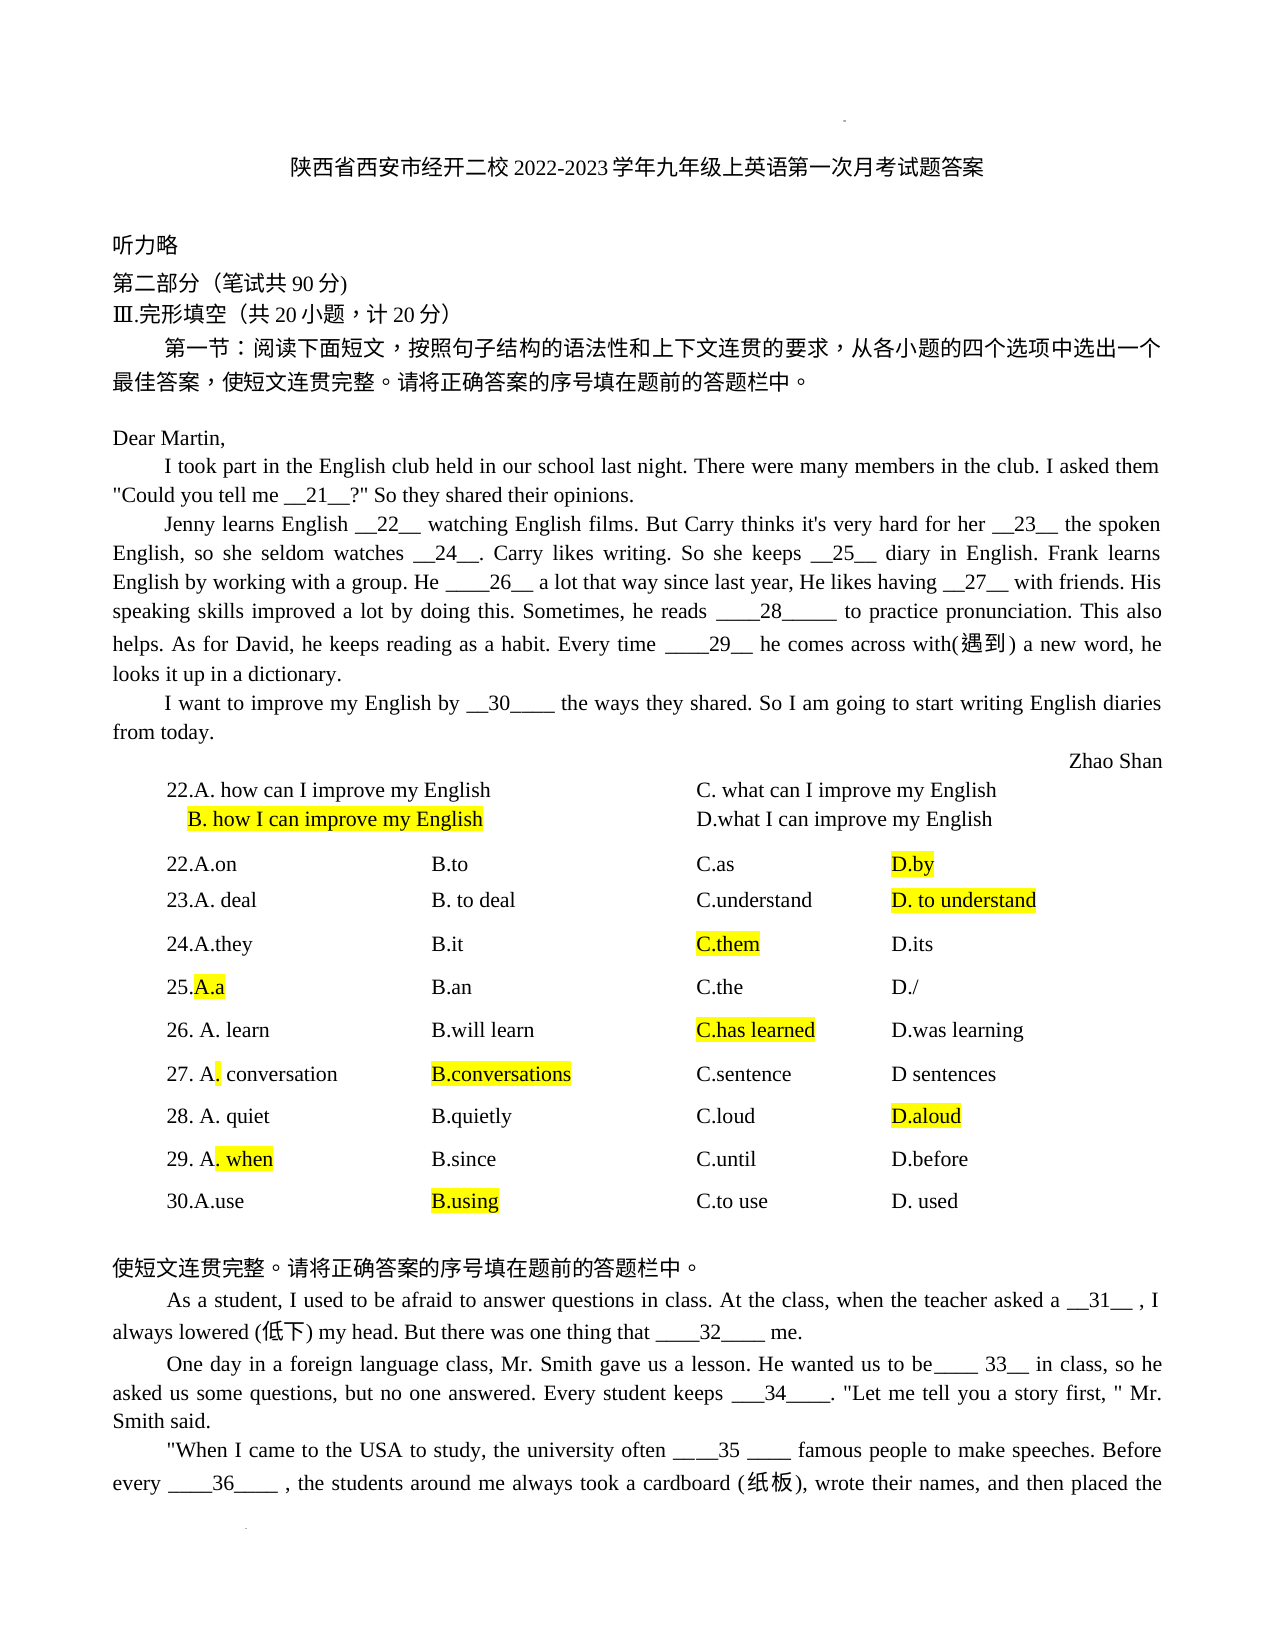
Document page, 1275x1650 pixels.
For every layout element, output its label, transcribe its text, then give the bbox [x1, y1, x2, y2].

table_cell C.as [696, 835, 891, 880]
table_cell B.using [431, 1182, 696, 1224]
table_cell C.sentence [696, 1054, 891, 1096]
text Zhao Shan [112, 748, 1162, 773]
table_cell B.to [431, 835, 696, 880]
table_cell 25.A.a [166, 967, 431, 1009]
text I took part in the English club held in our school last night. There were many members in the club. I asked them "Could you tell me __21__?" So they shared their opinions. [112, 453, 1162, 508]
text 使短文连贯完整。请将正确答案的序号填在题前的答题栏中。 [112, 1253, 1162, 1282]
table_cell C.has learned [696, 1009, 891, 1054]
table_cell D.before [891, 1138, 1109, 1182]
table_cell D. to understand [891, 880, 1109, 924]
table_cell 23.A. deal [166, 880, 431, 924]
table_cell D sentences [891, 1054, 1109, 1096]
table_cell B.it [431, 924, 696, 967]
table_cell C.to use [696, 1182, 891, 1224]
table_cell D.its [891, 924, 1109, 967]
text Ⅲ.完形填空（共20小题，计20分） [112, 299, 1162, 329]
table_cell B.will learn [431, 1009, 696, 1054]
table_cell B. to deal [431, 880, 696, 924]
table_cell 27. A. conversation [166, 1054, 431, 1096]
table_cell C.loud [696, 1096, 891, 1138]
table_cell C.the [696, 967, 891, 1009]
table_cell D.aloud [891, 1096, 1109, 1138]
text One day in a foreign language class, Mr. Smith gave us a lesson. He wanted us to be____ 33__ in class, so he asked us some questions, but no one answered. Every student keeps ___34____. "Let me tell you a story first, " Mr. Smith said. [112, 1351, 1162, 1434]
table_cell 28. A. quiet [166, 1096, 431, 1138]
text I want to improve my English by __30____ the ways they shared. So I am going to start writing English diaries from today. [112, 690, 1162, 744]
table_cell C.understand [696, 880, 891, 924]
table_header C. what can I improve my English D.what I can improve my English [696, 777, 1109, 835]
table_header A. how can I improve my English B. how I can improve my English [166, 777, 696, 835]
table_cell 30.A.use [166, 1182, 431, 1224]
text Jenny learns English __22__ watching English films. But Carry thinks it's very hard for her __23__ the spoken English, so she seldom watches __24__. Carry likes writing. So she keeps __25__ diary in English. Frank learns English by working with a group. He ____26__ a lot that way since last year, He likes having __27__ with friends. His speaking skills improved a lot by doing this. Sometimes, he reads ____28_____ to practice pronunciation. This also helps. As for David, he keeps reading as a habit. Every time ____29__ he comes across with(遇到) a new word, he looks it up in a dictionary. [112, 511, 1162, 687]
table_cell 26. A. learn [166, 1009, 431, 1054]
table_cell D.by [891, 835, 1109, 880]
text 听力略 [112, 224, 1162, 261]
table_cell C.them [696, 924, 891, 967]
table_cell B.quietly [431, 1096, 696, 1138]
text As a student, I used to be afraid to answer questions in class. At the class, when the teacher asked a __31__ , I always lowered (低下) my head. But there was one thing that ____32____ me. [112, 1287, 1162, 1346]
text Dear Martin, [112, 424, 1162, 450]
table_cell C.until [696, 1138, 891, 1182]
text 陕西省西安市经开二校2022-2023学年九年级上英语第一次月考试题答案 [112, 150, 1162, 182]
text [112, 1437, 1162, 1497]
table_cell 22.A.on [166, 835, 431, 880]
table_cell D.was learning [891, 1009, 1109, 1054]
table_cell B.an [431, 967, 696, 1009]
table_cell B.conversations [431, 1054, 696, 1096]
table_cell D./ [891, 967, 1109, 1009]
table_cell 24.A.they [166, 924, 431, 967]
text 第一节：阅读下面短文，按照句子结构的语法性和上下文连贯的要求，从各小题的四个选项中选出一个最佳答案，使短文连贯完整。请将正确答案的序号填在题前的答题栏中。 [112, 333, 1162, 397]
table_cell 29. A. when [166, 1138, 431, 1182]
table_cell B.since [431, 1138, 696, 1182]
text 第二部分（笔试共90分) [112, 261, 1162, 299]
table_cell D. used [891, 1182, 1109, 1224]
